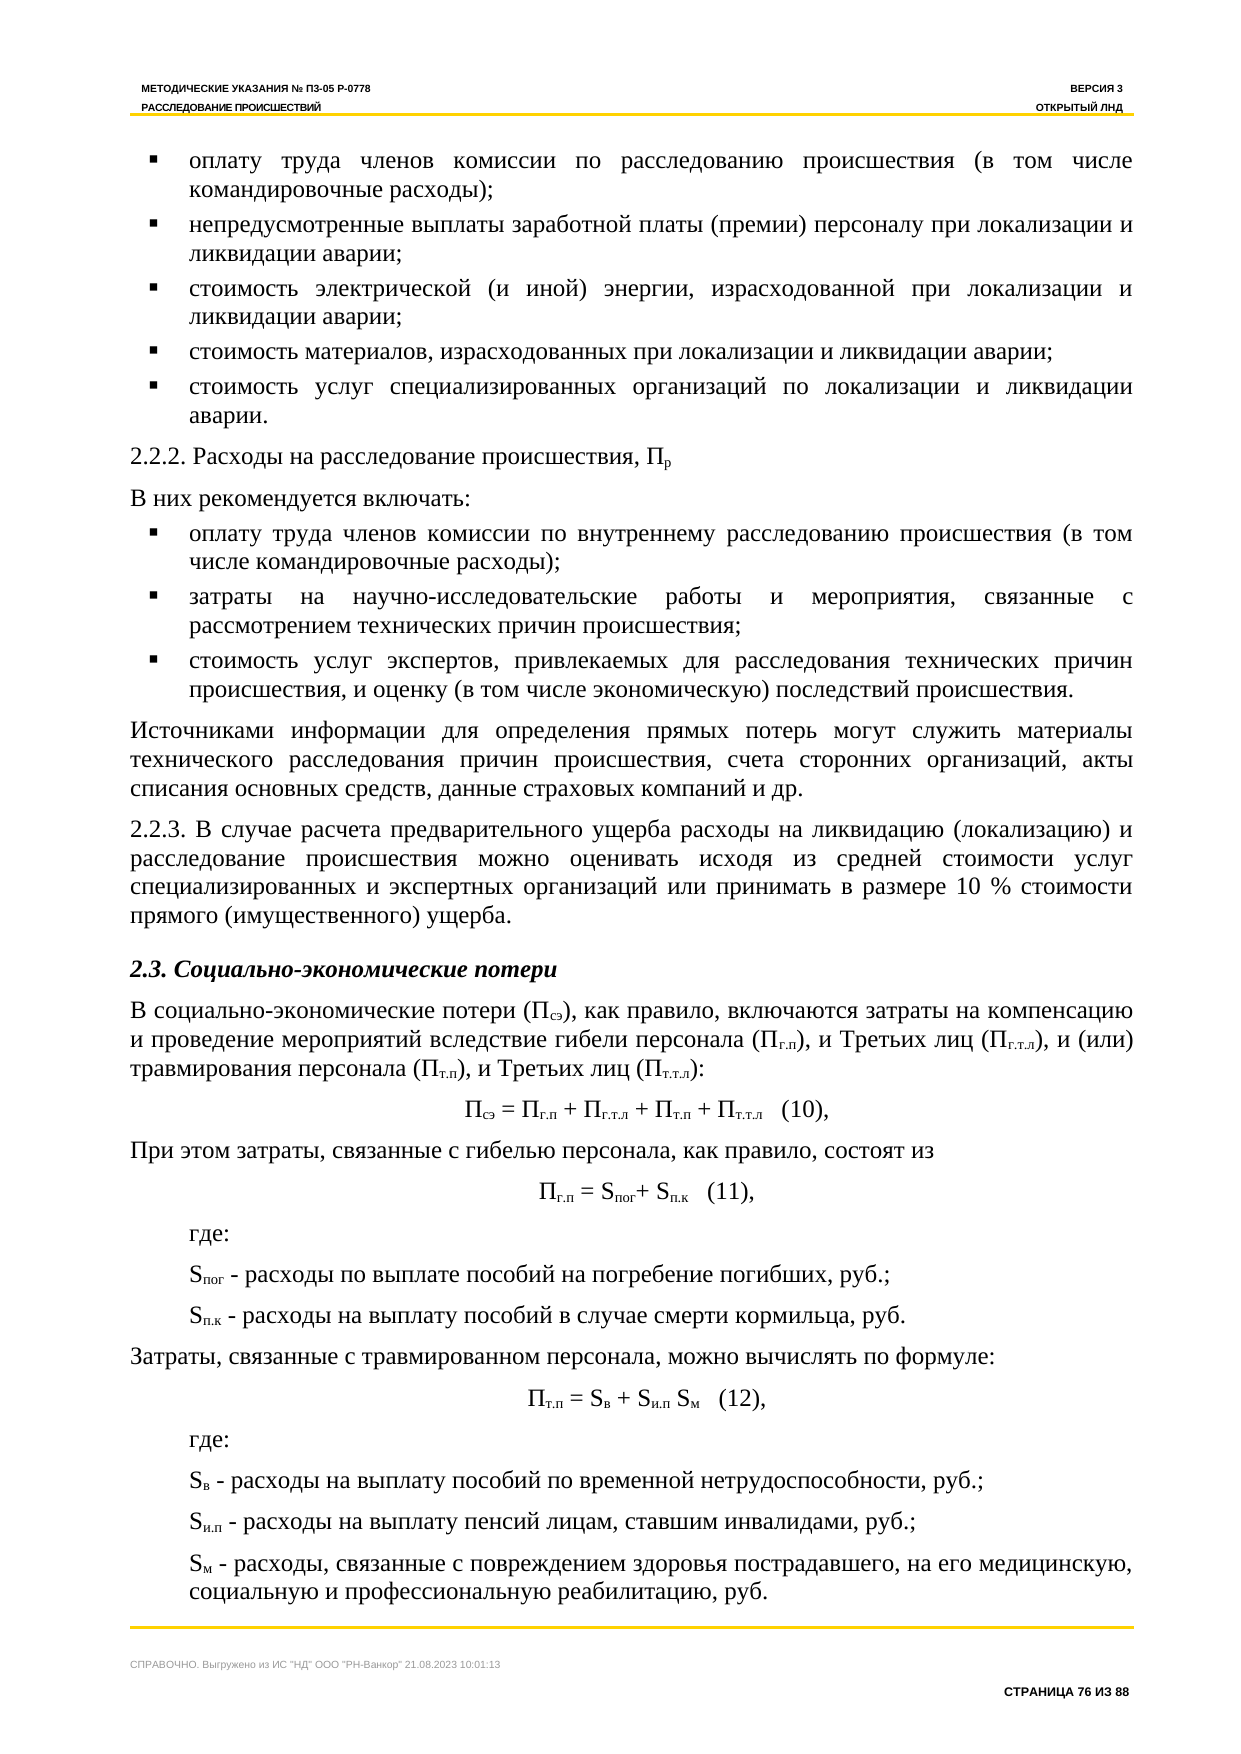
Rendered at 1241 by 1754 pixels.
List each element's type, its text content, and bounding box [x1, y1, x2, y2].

text Пг.п = Sпог+ Sп.к (11), [130, 1176, 1134, 1205]
list стоимость электрической (и иной) энергии, израсходованной при локализации и ликвидации аварии; [148, 273, 1134, 330]
text Пт.п = Sв + Sи.п Sм (12), [130, 1383, 1134, 1411]
list стоимость материалов, израсходованных при локализации и ликвидации аварии; [148, 336, 1134, 365]
text Sп.к - расходы на выплату пособий в случае смерти кормильца, руб. [189, 1300, 1134, 1329]
text Sи.п - расходы на выплату пенсий лицам, ставшим инвалидами, руб.; [189, 1506, 1134, 1535]
list непредусмотренные выплаты заработной платы (премии) персоналу при локализации и ликвидации аварии; [148, 209, 1134, 266]
text В них рекомендуется включать: [130, 483, 1134, 511]
text В социально-экономические потери (Псэ), как правило, включаются затраты на компенсацию и проведение мероприятий вследствие гибели персонала (Пг.п), и Третьих лиц (Пг.т.л), и (или) травмирования персонала (Пт.п), и Третьих лиц (Пт.т.л): [130, 995, 1134, 1081]
text где: [189, 1218, 1134, 1246]
text При этом затраты, связанные с гибелью персонала, как правило, состоят из [130, 1135, 1134, 1164]
text где: [189, 1424, 1134, 1453]
text Псэ = Пг.п + Пг.т.л + Пт.п + Пт.т.л (10), [130, 1094, 1134, 1123]
list стоимость услуг специализированных организаций по локализации и ликвидации аварии. [148, 371, 1134, 429]
text Sпог - расходы по выплате пособий на погребение погибших, руб.; [189, 1259, 1134, 1288]
text Затраты, связанные с травмированном персонала, можно вычислять по формуле: [130, 1341, 1134, 1370]
text Источниками информации для определения прямых потерь могут служить материалы технического расследования причин происшествия, счета сторонних организаций, акты списания основных средств, данные страховых компаний и др. [130, 715, 1134, 801]
text 2.2.2. Расходы на расследование происшествия, Пр [130, 441, 1134, 470]
text Sм - расходы, связанные с повреждением здоровья пострадавшего, на его медицинскую, социальную и профессиональную реабилитацию, руб. [189, 1548, 1134, 1605]
list стоимость услуг экспертов, привлекаемых для расследования технических причин происшествия, и оценку (в том числе экономическую) последствий происшествия. [148, 645, 1134, 703]
text Sв - расходы на выплату пособий по временной нетрудоспособности, руб.; [189, 1465, 1134, 1494]
list затраты на научно-исследовательские работы и мероприятия, связанные с рассмотрением технических причин происшествия; [148, 581, 1134, 639]
text 2.3. Социально-экономические потери [130, 954, 1134, 983]
list оплату труда членов комиссии по расследованию происшествия (в том числе командировочные расходы); [148, 145, 1134, 203]
list оплату труда членов комиссии по внутреннему расследованию происшествия (в том числе командировочные расходы); [148, 518, 1134, 575]
text 2.2.3. В случае расчета предварительного ущерба расходы на ликвидацию (локализацию) и расследование происшествия можно оценивать исходя из средней стоимости услуг специализированных и экспертных организаций или принимать в размере 10 % стоимости прямого (имущественного) ущерба. [130, 814, 1134, 929]
